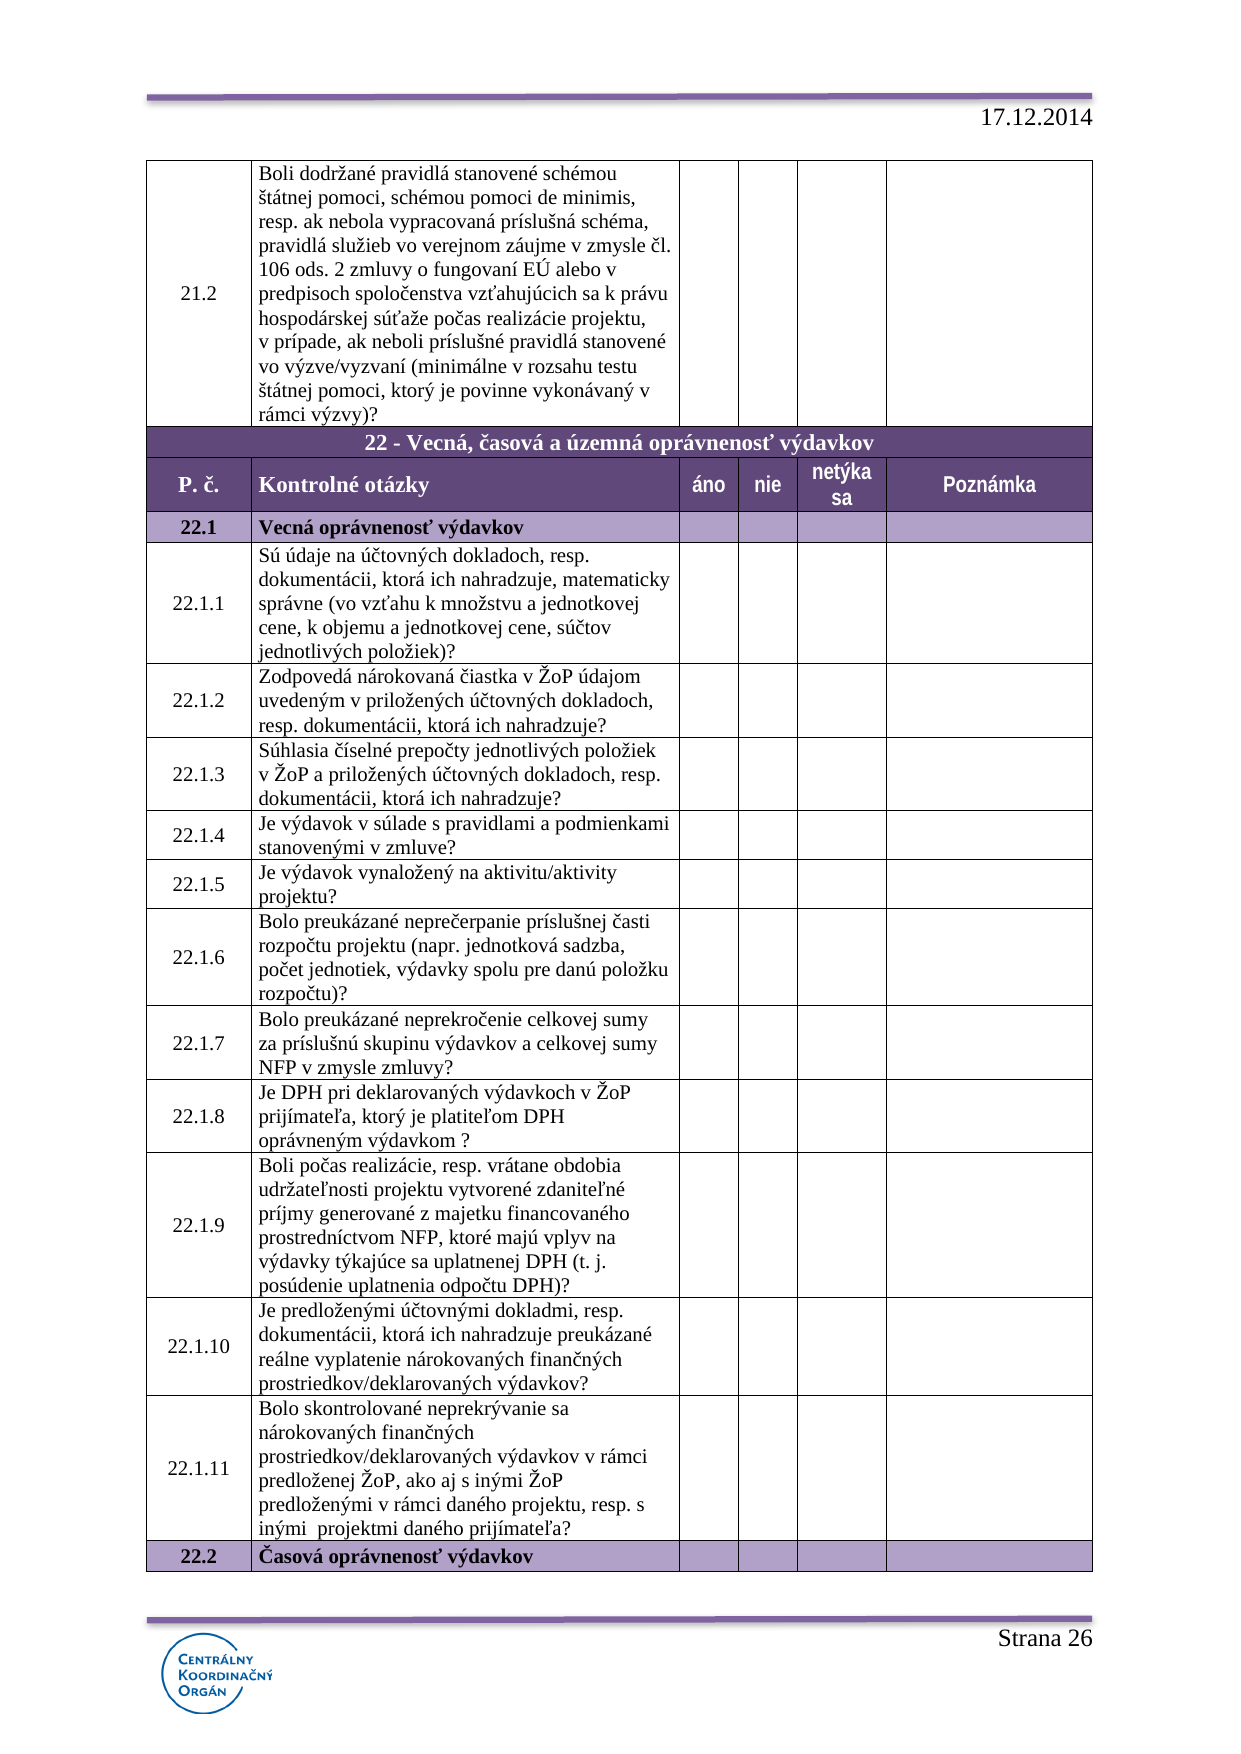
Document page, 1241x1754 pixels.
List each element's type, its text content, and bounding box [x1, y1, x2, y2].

table_cell Bolo skontrolované neprekrývanie sa nárokovaných finančných prostriedkov/deklarovaných výdavkov v rámci predloženej ŽoP, ako aj s inými ŽoP predloženými v rámci daného projektu, resp. s inými projektmi daného prijímateľa? [252, 1396, 679, 1540]
table_cell [739, 738, 797, 810]
table_cell [798, 1298, 886, 1394]
table_cell [887, 543, 1092, 663]
table_cell [680, 738, 738, 810]
table_cell [739, 860, 797, 908]
table_cell [680, 664, 738, 737]
table_cell [680, 909, 738, 1005]
table_cell [739, 1006, 797, 1079]
table_cell Poznámka [887, 458, 1092, 511]
table_cell áno [680, 458, 738, 511]
table_cell [680, 543, 738, 663]
table_cell [680, 161, 738, 426]
table_cell Je predloženými účtovnými dokladmi, resp. dokumentácii, ktorá ich nahradzuje preukázané reálne vyplatenie nárokovaných finančných prostriedkov/deklarovaných výdavkov? [252, 1298, 679, 1394]
table_cell [739, 1541, 797, 1571]
table_cell [887, 860, 1092, 908]
table_cell [887, 664, 1092, 737]
table_cell 22 - Vecná, časová a územná oprávnenosť výdavkov [147, 427, 1092, 457]
table_cell [798, 1080, 886, 1152]
table_cell [887, 1541, 1092, 1571]
table_cell [739, 543, 797, 663]
table_cell 22.1.2 [147, 664, 251, 737]
table_cell [887, 161, 1092, 426]
table_cell 22.1.3 [147, 738, 251, 810]
table_cell [887, 1006, 1092, 1079]
table_cell [739, 1298, 797, 1394]
table_cell [798, 161, 886, 426]
table_cell [739, 512, 797, 542]
table_cell [739, 1153, 797, 1297]
table_cell [798, 860, 886, 908]
table_cell Je výdavok vynaložený na aktivitu/aktivity projektu? [252, 860, 679, 908]
table_cell Kontrolné otázky [252, 458, 679, 511]
table_cell Vecná oprávnenosť výdavkov [252, 512, 679, 542]
table_cell [680, 811, 738, 859]
table_cell [798, 1396, 886, 1540]
table_cell [887, 811, 1092, 859]
table_cell Boli počas realizácie, resp. vrátane obdobia udržateľnosti projektu vytvorené zdaniteľné príjmy generované z majetku financovaného prostredníctvom NFP, ktoré majú vplyv na výdavky týkajúce sa uplatnenej DPH (t. j. posúdenie uplatnenia odpočtu DPH)? [252, 1153, 679, 1297]
table_cell 22.1.9 [147, 1153, 251, 1297]
table_cell Súhlasia číselné prepočty jednotlivých položiek v ŽoP a priložených účtovných dokladoch, resp. dokumentácii, ktorá ich nahradzuje? [252, 738, 679, 810]
table_cell [680, 860, 738, 908]
table_cell [680, 512, 738, 542]
table_cell [887, 1080, 1092, 1152]
table_cell [680, 1396, 738, 1540]
table_cell Boli dodržané pravidlá stanovené schémou štátnej pomoci, schémou pomoci de minimis, resp. ak nebola vypracovaná príslušná schéma, pravidlá služieb vo verejnom záujme v zmysle čl. 106 ods. 2 zmluvy o fungovaní EÚ alebo v predpisoch spoločenstva vzťahujúcich sa k právu hospodárskej súťaže počas realizácie projektu, v prípade, ak neboli príslušné pravidlá stanovené vo výzve/vyzvaní (minimálne v rozsahu testu štátnej pomoci, ktorý je povinne vykonávaný v rámci výzvy)? [252, 161, 679, 426]
table_cell [798, 664, 886, 737]
table_cell [887, 1153, 1092, 1297]
table_cell 22.1.7 [147, 1006, 251, 1079]
table_cell 22.2 [147, 1541, 251, 1571]
table_cell [887, 512, 1092, 542]
table_cell nie [739, 458, 797, 511]
table_cell 22.1.8 [147, 1080, 251, 1152]
table_cell [739, 664, 797, 737]
table_cell Bolo preukázané neprečerpanie príslušnej časti rozpočtu projektu (napr. jednotková sadzba, počet jednotiek, výdavky spolu pre danú položku rozpočtu)? [252, 909, 679, 1005]
table_cell [739, 811, 797, 859]
table_cell [887, 738, 1092, 810]
table_cell [739, 1080, 797, 1152]
table_cell Zodpovedá nárokovaná čiastka v ŽoP údajom uvedeným v priložených účtovných dokladoch, resp. dokumentácii, ktorá ich nahradzuje? [252, 664, 679, 737]
table_cell [739, 909, 797, 1005]
table_cell [798, 1153, 886, 1297]
table_cell [887, 909, 1092, 1005]
table_cell [798, 811, 886, 859]
table_cell [680, 1153, 738, 1297]
table_cell [680, 1006, 738, 1079]
table_cell 22.1 [147, 512, 251, 542]
table_cell 22.1.1 [147, 543, 251, 663]
table_cell [798, 909, 886, 1005]
table_cell 21.2 [147, 161, 251, 426]
table_cell Časová oprávnenosť výdavkov [252, 1541, 679, 1571]
table_cell [798, 1541, 886, 1571]
table_cell 22.1.4 [147, 811, 251, 859]
table_cell [798, 512, 886, 542]
table_cell [798, 543, 886, 663]
picture [159, 1631, 272, 1713]
table_cell 22.1.5 [147, 860, 251, 908]
table_cell [739, 161, 797, 426]
table_cell 22.1.10 [147, 1298, 251, 1394]
table_cell [680, 1541, 738, 1571]
table_cell [798, 738, 886, 810]
table_cell 22.1.11 [147, 1396, 251, 1540]
table_cell Bolo preukázané neprekročenie celkovej sumy za príslušnú skupinu výdavkov a celkovej sumy NFP v zmysle zmluvy? [252, 1006, 679, 1079]
table_cell netýka sa [798, 458, 886, 511]
table_cell [887, 1298, 1092, 1394]
table_cell [739, 1396, 797, 1540]
table_cell [680, 1298, 738, 1394]
table_cell 22.1.6 [147, 909, 251, 1005]
table_cell Sú údaje na účtovných dokladoch, resp. dokumentácii, ktorá ich nahradzuje, matematicky správne (vo vzťahu k množstvu a jednotkovej cene, k objemu a jednotkovej cene, súčtov jednotlivých položiek)? [252, 543, 679, 663]
table_cell [680, 1080, 738, 1152]
table_cell P. č. [147, 458, 251, 511]
table_cell [798, 1006, 886, 1079]
table_cell [887, 1396, 1092, 1540]
table_cell Je výdavok v súlade s pravidlami a podmienkami stanovenými v zmluve? [252, 811, 679, 859]
table_cell Je DPH pri deklarovaných výdavkoch v ŽoP prijímateľa, ktorý je platiteľom DPH oprávneným výdavkom ? [252, 1080, 679, 1152]
